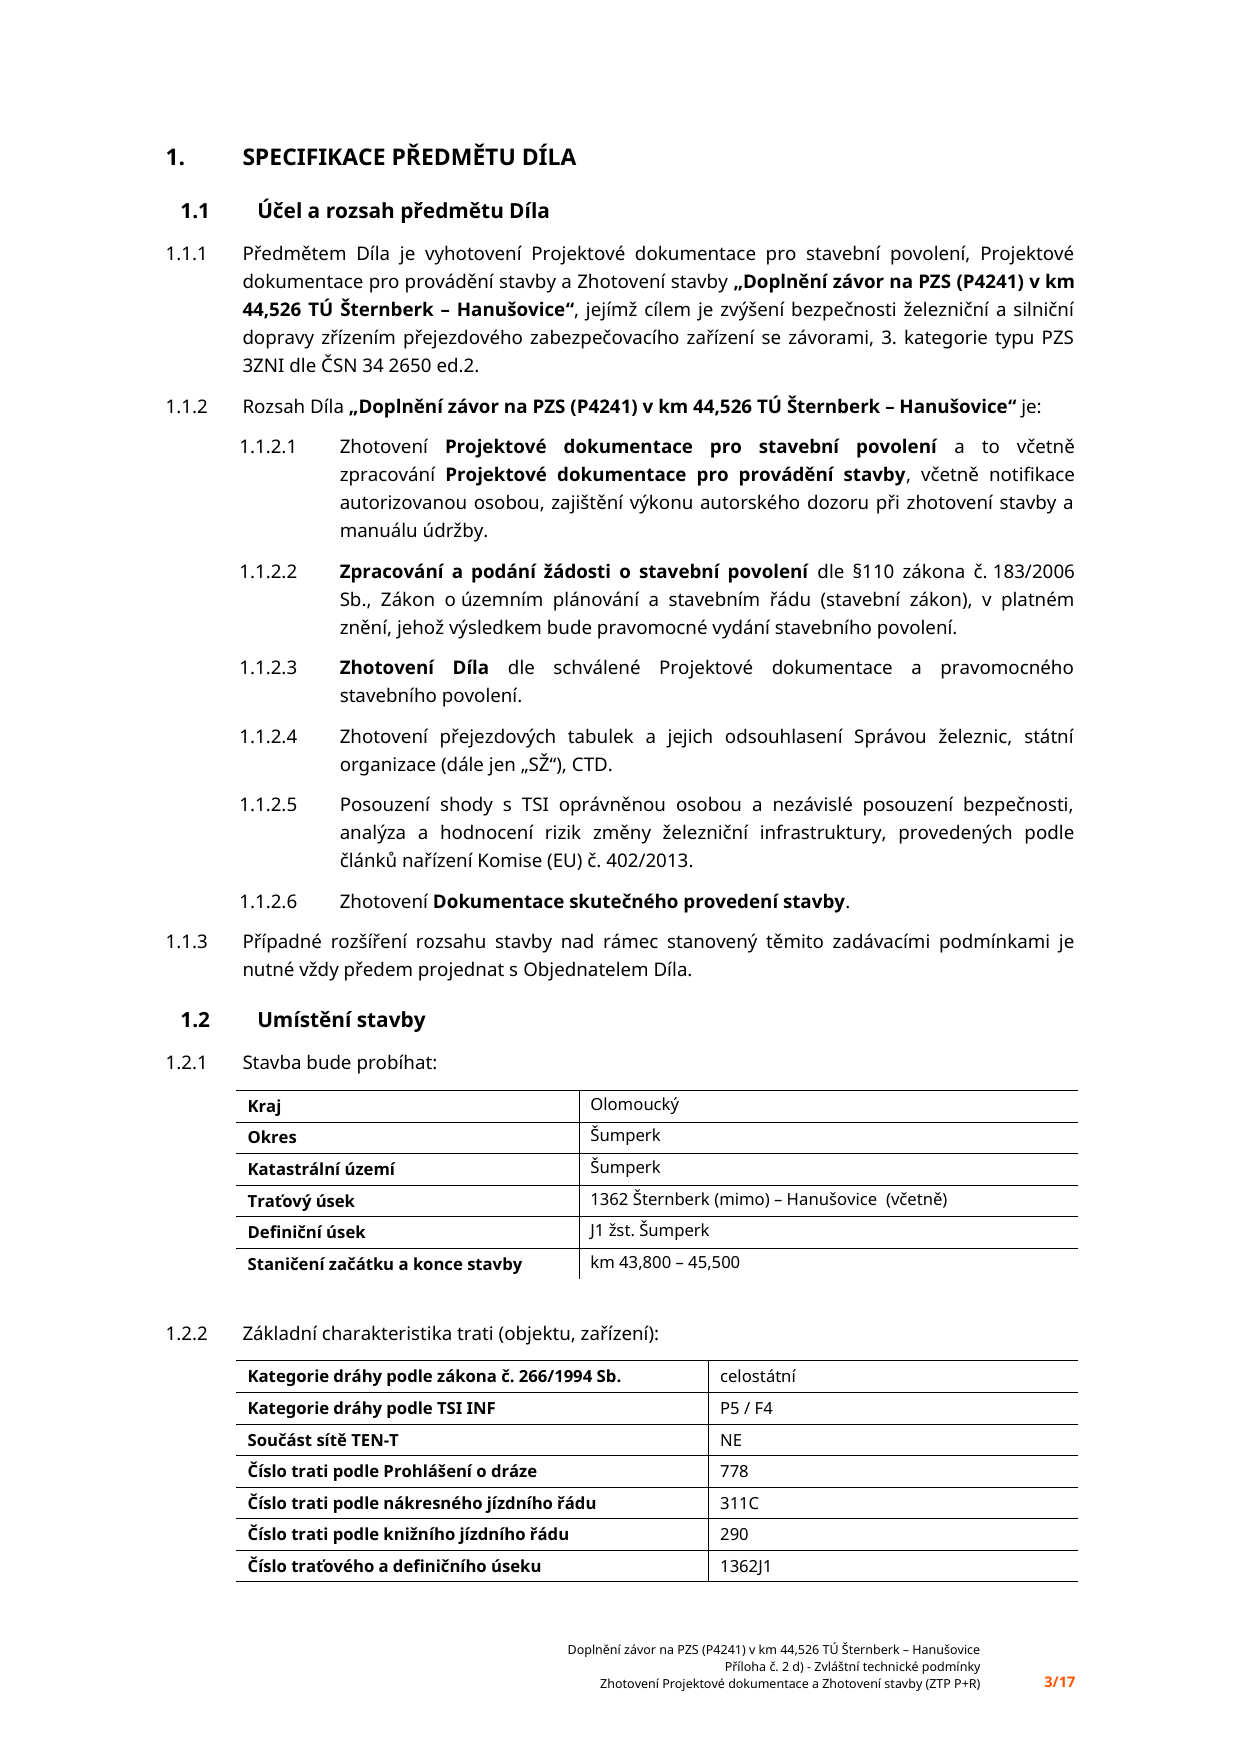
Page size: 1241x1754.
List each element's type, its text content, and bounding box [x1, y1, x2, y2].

table_cell Katastrální území [236, 1154, 579, 1184]
text Zhotovení Projektové dokumentace pro stavební povolení a to včetně zpracování Projektové dokumentace pro provádění stavby, včetně notifikace autorizovanou osobou, zajištění výkonu autorského dozoru při zhotovení stavby a manuálu údržby. [239, 433, 1075, 543]
table_cell NE [709, 1425, 1078, 1455]
text Základní charakteristika trati (objektu, zařízení): [165, 1320, 1075, 1345]
text Umístění stavby [180, 1006, 1075, 1034]
table_header celostátní [709, 1361, 1078, 1392]
table_cell Traťový úsek [236, 1186, 579, 1216]
table_header Kraj [236, 1091, 579, 1121]
table_cell Číslo trati podle Prohlášení o dráze [236, 1456, 708, 1487]
table_cell km 43,800 – 45,500 [580, 1249, 1078, 1279]
table_cell 311C [709, 1488, 1078, 1518]
table_cell 290 [709, 1519, 1078, 1550]
text Zhotovení Díla dle schválené Projektové dokumentace a pravomocného stavebního povolení. [239, 654, 1075, 708]
table_cell Definiční úsek [236, 1217, 579, 1248]
table_cell Šumperk [580, 1154, 1078, 1184]
text Rozsah Díla „Doplnění závor na PZS (P4241) v km 44,526 TÚ Šternberk – Hanušovice“ je: [165, 393, 1075, 418]
text Případné rozšíření rozsahu stavby nad rámec stanovený těmito zadávacími podmínkami je nutné vždy předem projednat s Objednatelem Díla. [165, 929, 1075, 982]
table_cell Staničení začátku a konce stavby [236, 1249, 579, 1279]
table_header Olomoucký [580, 1091, 1078, 1121]
table_cell Okres [236, 1123, 579, 1153]
table_cell Kategorie dráhy podle TSI INF [236, 1393, 708, 1423]
text Účel a rozsah předmětu Díla [180, 197, 1075, 225]
text SPECIFIKACE PŘEDMĚTU DÍLA [165, 141, 1075, 173]
table_cell Součást sítě TEN-T [236, 1425, 708, 1455]
table_cell J1 žst. Šumperk [580, 1217, 1078, 1248]
text Stavba bude probíhat: [165, 1049, 1075, 1075]
text Zhotovení Dokumentace skutečného provedení stavby. [239, 888, 1075, 914]
table_cell 1362 Šternberk (mimo) – Hanušovice (včetně) [580, 1186, 1078, 1216]
table_cell Šumperk [580, 1123, 1078, 1153]
text Předmětem Díla je vyhotovení Projektové dokumentace pro stavební povolení, Projektové dokumentace pro provádění stavby a Zhotovení stavby „Doplnění závor na PZS (P4241) v km 44,526 TÚ Šternberk – Hanušovice“, jejímž cílem je zvýšení bezpečnosti železniční a silniční dopravy zřízením přejezdového zabezpečovacího zařízení se závorami, 3. kategorie typu PZS 3ZNI dle ČSN 34 2650 ed.2. [165, 240, 1075, 378]
text Zpracování a podání žádosti o stavební povolení dle §110 zákona č. 183/2006 Sb., Zákon o územním plánování a stavebním řádu (stavební zákon), v platném znění, jehož výsledkem bude pravomocné vydání stavebního povolení. [239, 558, 1075, 639]
table_header Kategorie dráhy podle zákona č. 266/1994 Sb. [236, 1361, 708, 1392]
text Posouzení shody s TSI oprávněnou osobou a nezávislé posouzení bezpečnosti, analýza a hodnocení rizik změny železniční infrastruktury, provedených podle článků nařízení Komise (EU) č. 402/2013. [239, 792, 1075, 873]
table_cell Číslo trati podle knižního jízdního řádu [236, 1519, 708, 1550]
table_cell P5 / F4 [709, 1393, 1078, 1423]
table_cell Číslo traťového a definičního úseku [236, 1551, 708, 1581]
table_cell 778 [709, 1456, 1078, 1487]
table_cell 1362J1 [709, 1551, 1078, 1581]
table_cell Číslo trati podle nákresného jízdního řádu [236, 1488, 708, 1518]
text Zhotovení přejezdových tabulek a jejich odsouhlasení Správou železnic, státní organizace (dále jen „SŽ“), CTD. [239, 723, 1075, 777]
